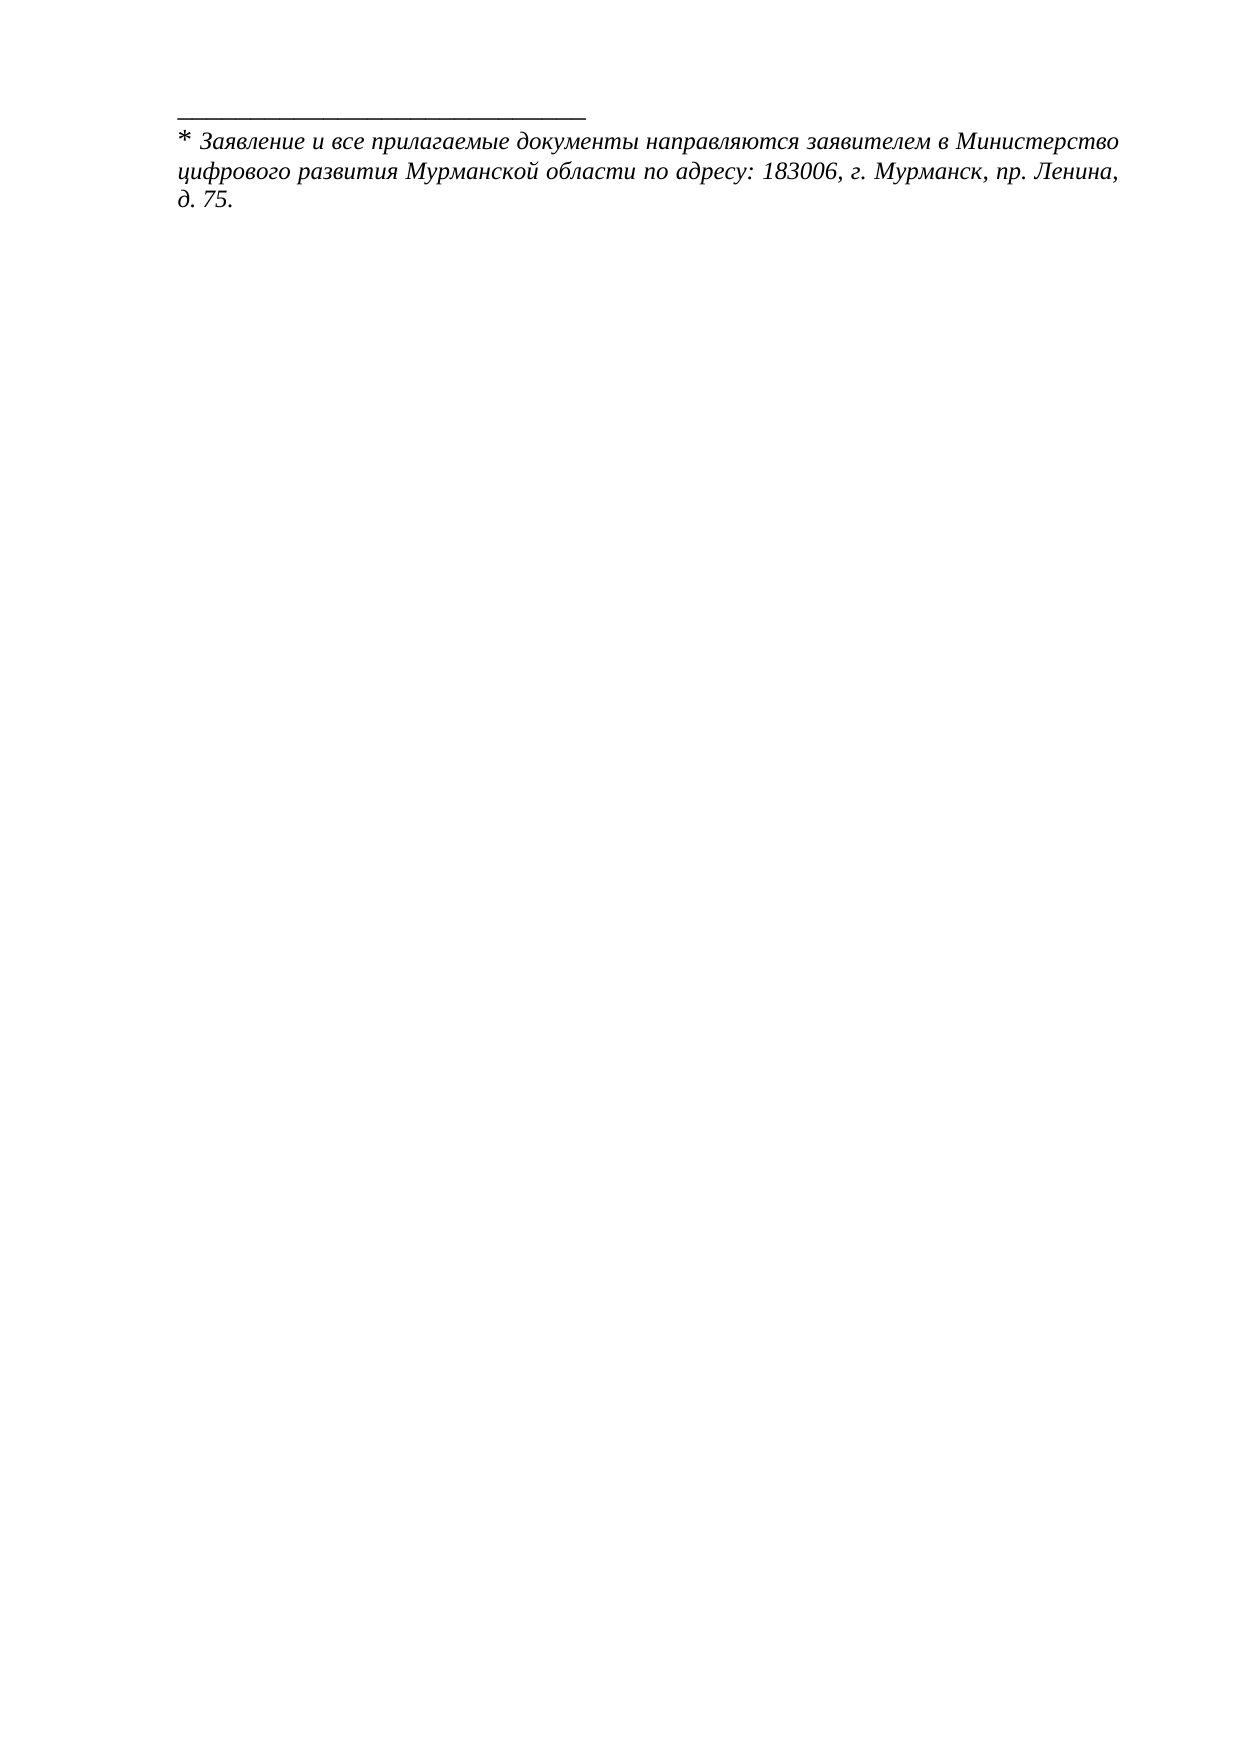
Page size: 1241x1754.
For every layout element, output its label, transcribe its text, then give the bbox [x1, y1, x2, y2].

text ____________________________ [177, 89, 1152, 122]
text * Заявление и все прилагаемые документы направляются заявителем в Министерство цифрового развития Мурманской области по адресу: 183006, г. Мурманск, пр. Ленина, д. 75. [177, 122, 1122, 213]
